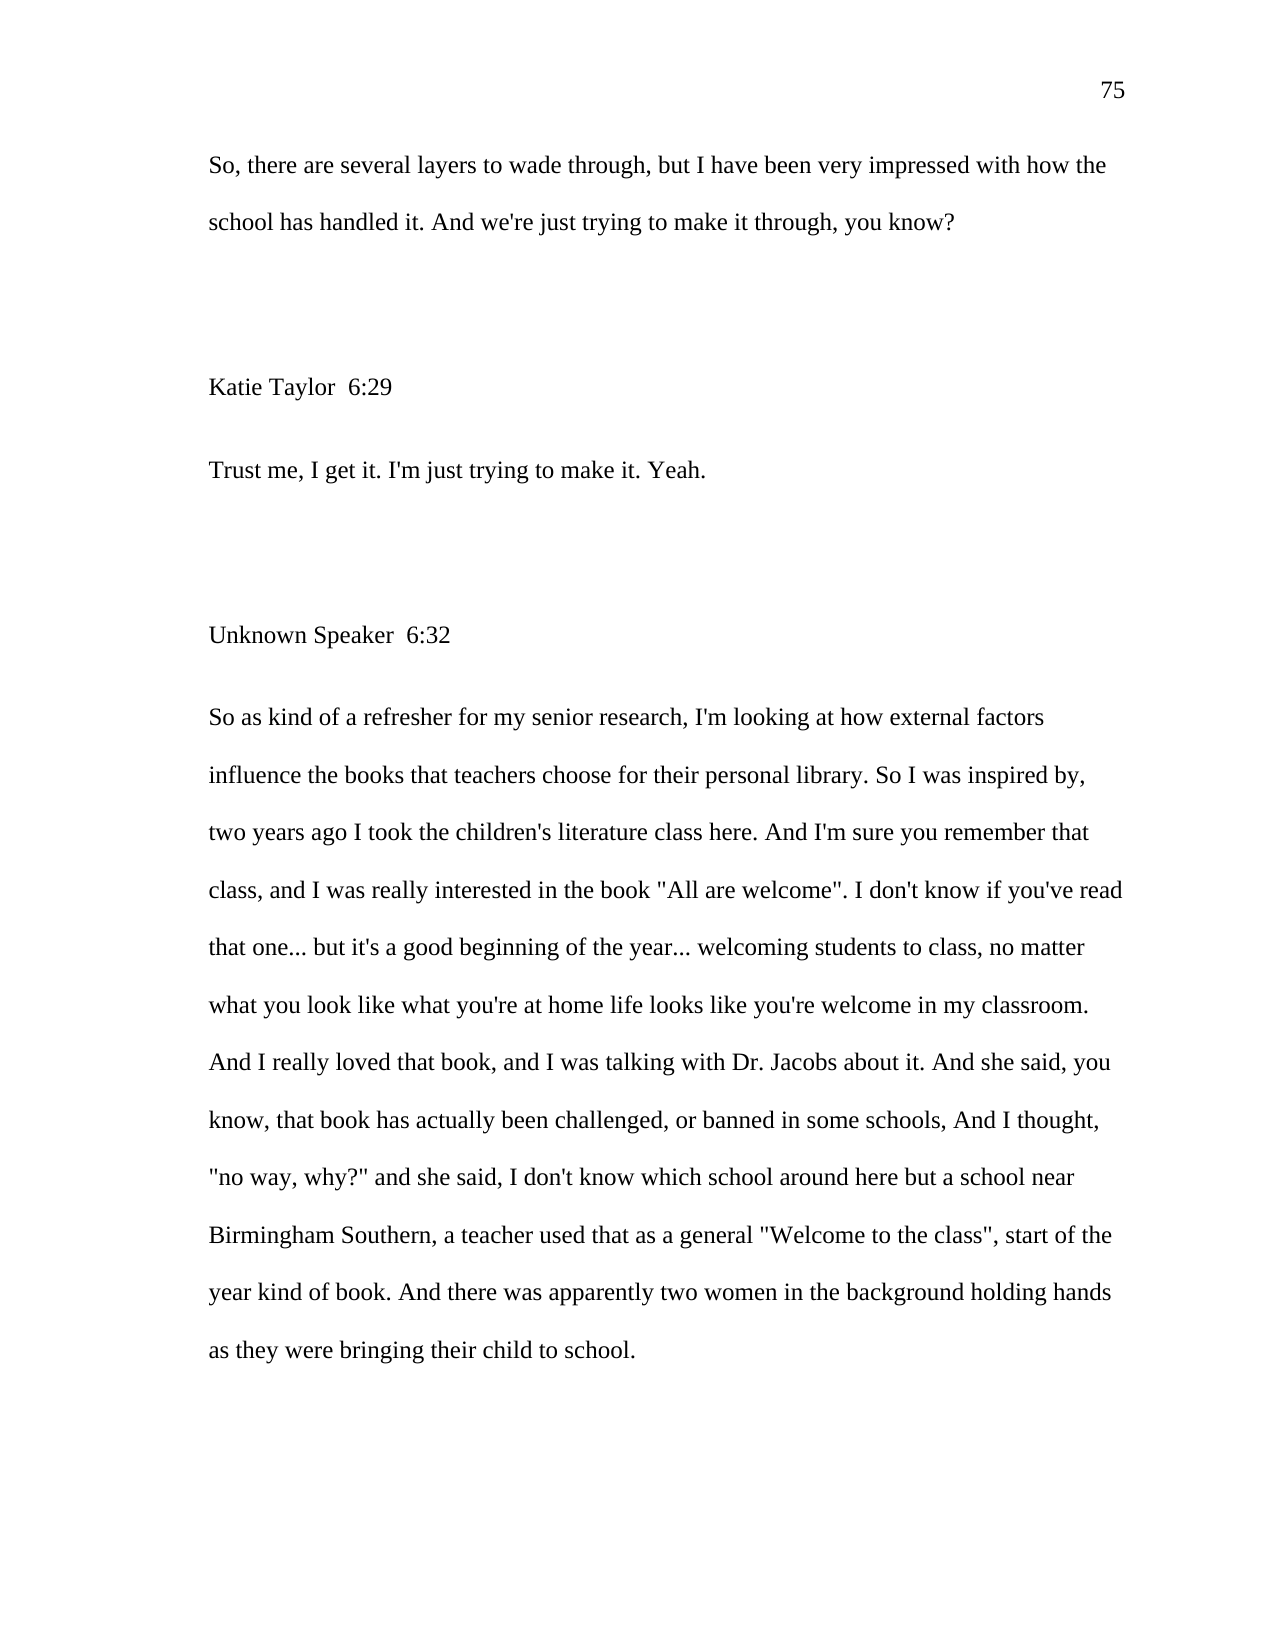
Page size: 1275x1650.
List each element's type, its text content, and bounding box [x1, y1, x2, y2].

text Trust me, I get it. I'm just trying to make it. Yeah. [208, 455, 1125, 484]
text Unknown Speaker 6:32 [208, 620, 1125, 649]
text Katie Taylor 6:29 [208, 372, 1125, 401]
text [208, 150, 1125, 236]
text So as kind of a refresher for my senior research, I'm looking at how external factors influence the books that teachers choose for their personal library. So I was inspired by, two years ago I took the children's literature class here. And I'm sure you remember that class, and I was really interested in the book "All are welcome". I don't know if you've read that one... but it's a good beginning of the year... welcoming students to class, no matter what you look like what you're at home life looks like you're welcome in my classroom. And I really loved that book, and I was talking with Dr. Jacobs about it. And she said, you know, that book has actually been challenged, or banned in some schools, And I thought, "no way, why?" and she said, I don't know which school around here but a school near Birmingham Southern, a teacher used that as a general "Welcome to the class", start of the year kind of book. And there was apparently two women in the background holding hands as they were bringing their child to school. [208, 702, 1125, 1364]
